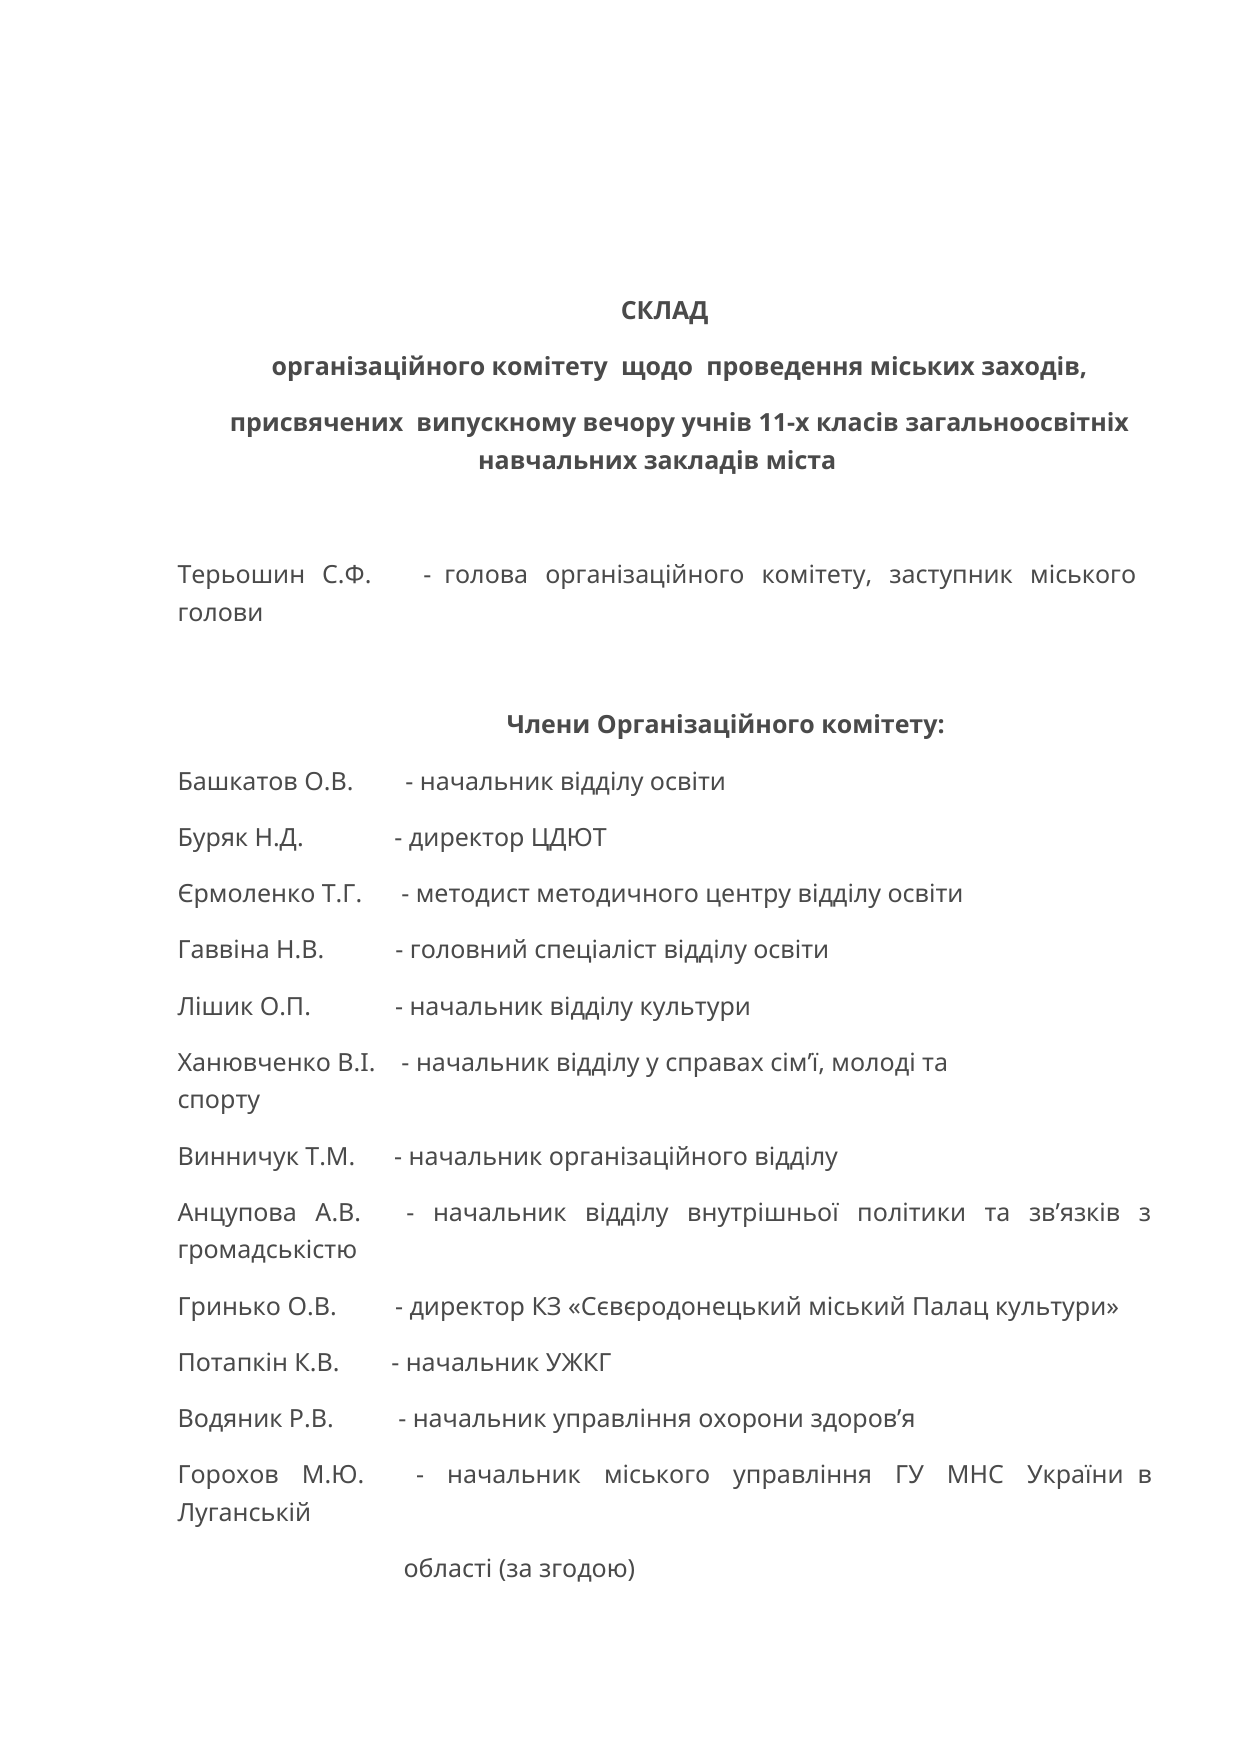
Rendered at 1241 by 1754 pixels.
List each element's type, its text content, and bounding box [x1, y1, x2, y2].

text Гаввіна Н.В. - головний спеціаліст відділу освіти [177, 929, 1152, 966]
text Потапкін К.В. - начальник УЖКГ [177, 1341, 1152, 1379]
text Єрмоленко Т.Г. - методист методичного центру відділу освіти [177, 872, 1152, 910]
text Башкатов О.В. - начальник відділу освіти [177, 760, 1152, 797]
text присвячених випускному вечору учнів 11-х класів загальноосвітніх навчальних закладів міста [177, 402, 1137, 477]
text Буряк Н.Д. - директор ЦДЮТ [177, 816, 1152, 854]
text організаційного комітету щодо проведення міських заходів, [177, 345, 1137, 383]
text Водяник Р.В. - начальник управління охорони здоров’я [177, 1397, 1152, 1435]
text Лішик О.П. - начальник відділу культури [177, 985, 1152, 1022]
text Горохов М.Ю. - начальник міського управління ГУ МНС України в Луганській [177, 1454, 1152, 1529]
text СКЛАД [177, 289, 1152, 327]
text Ханювченко В.І. - начальник відділу у справах сім’ї, молоді та спорту [177, 1041, 1152, 1116]
text Гринько О.В. - директор КЗ «Сєвєродонецький міський Палац культури» [177, 1285, 1152, 1322]
text Винничук Т.М. - начальник організаційного відділу [177, 1135, 1152, 1172]
text області (за згодою) [177, 1547, 1152, 1585]
text Анцупова А.В. - начальник відділу внутрішньої політики та зв’язків з громадськістю [177, 1191, 1152, 1266]
text Терьошин С.Ф. - голова організаційного комітету, заступник міського голови [177, 554, 1137, 629]
text Члени Організаційного комітету: [177, 704, 1152, 741]
